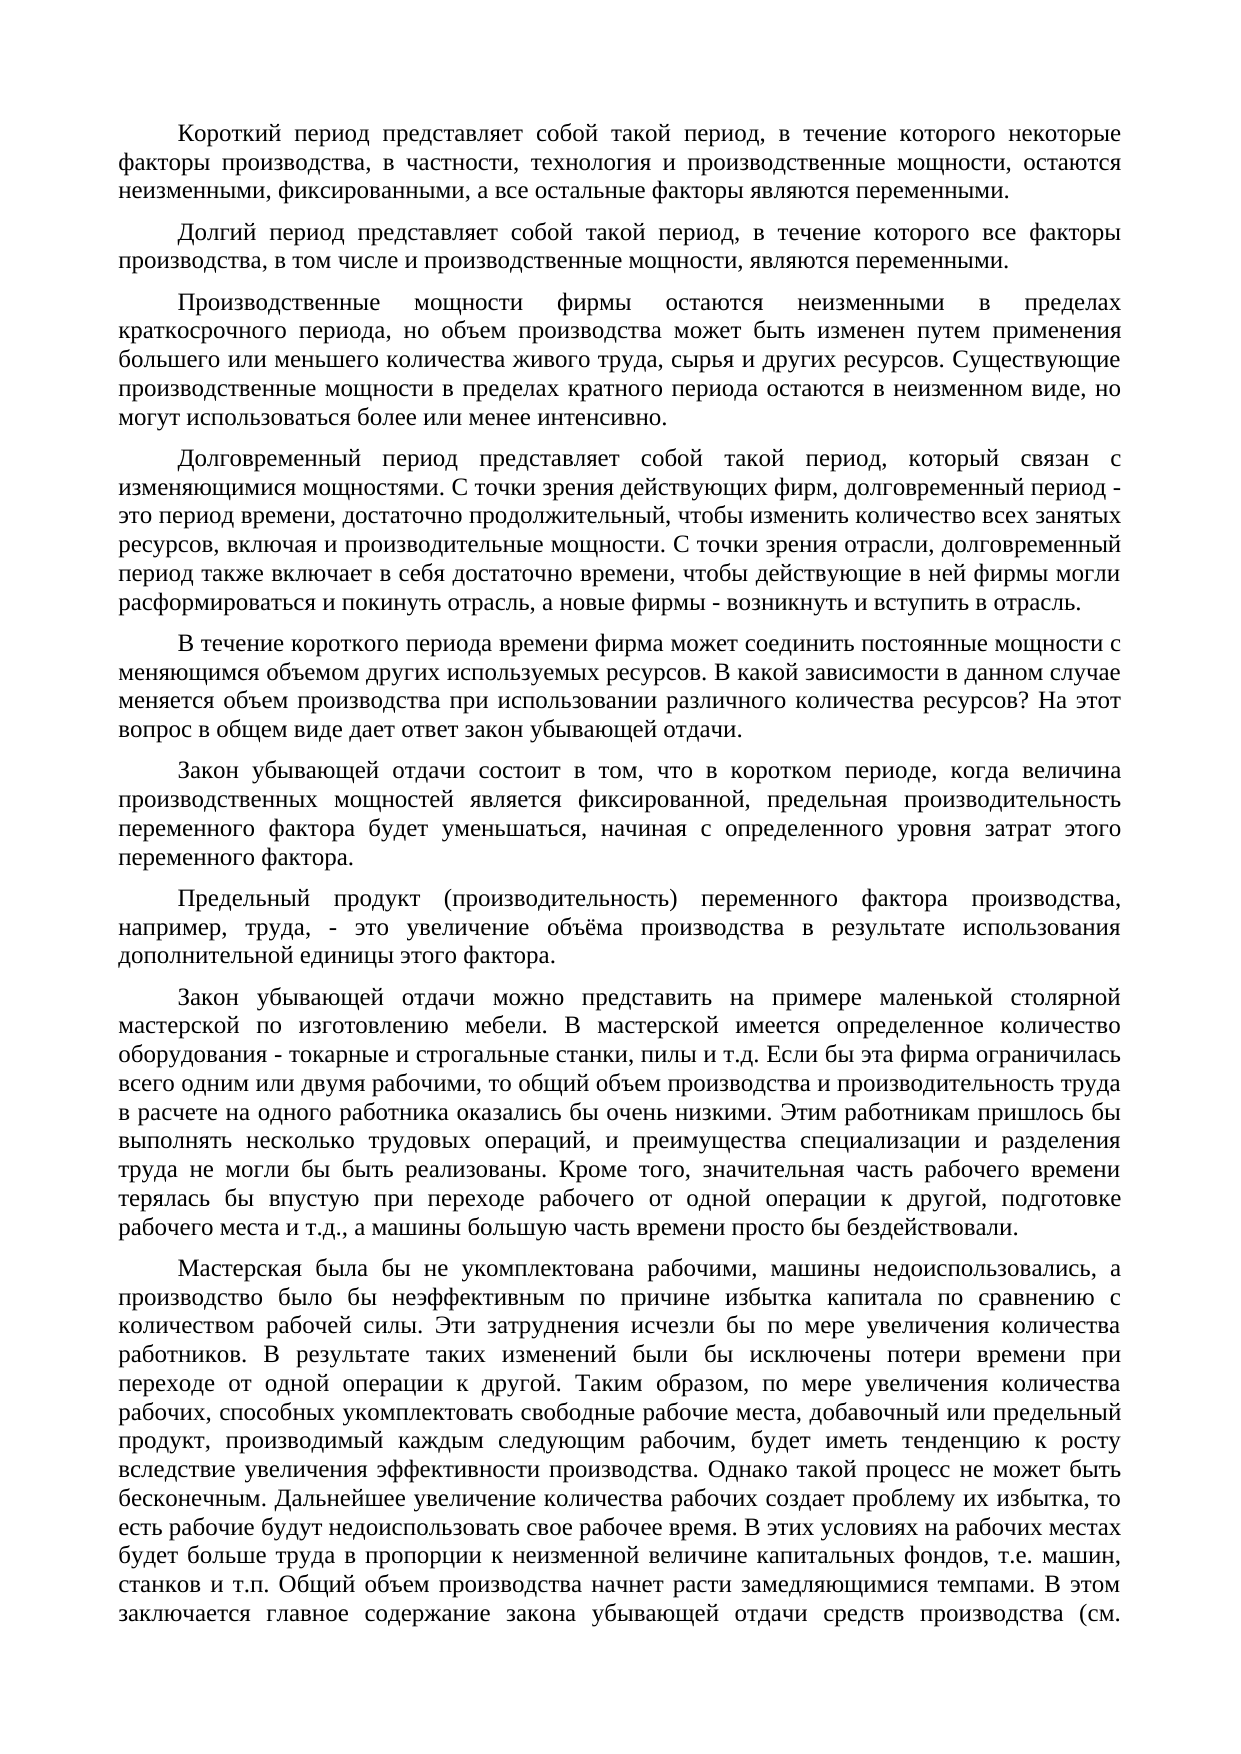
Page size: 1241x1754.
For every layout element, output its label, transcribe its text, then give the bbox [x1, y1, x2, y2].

text В течение короткого периода времени фирма может соединить постоянные мощности с меняющимся объемом других используемых ресурсов. В какой зависимости в данном случае меняется объем производства при использовании различного количества ресурсов? На этот вопрос в общем виде дает ответ закон убывающей отдачи. [118, 628, 1122, 743]
text Долговременный период представляет собой такой период, который связан с изменяющимися мощностями. С точки зрения действующих фирм, долговременный период - это период времени, достаточно продолжительный, чтобы изменить количество всех занятых ресурсов, включая и производительные мощности. С точки зрения отрасли, долговременный период также включает в себя достаточно времени, чтобы действующие в ней фирмы могли расформироваться и покинуть отрасль, а новые фирмы - возникнуть и вступить в отрасль. [118, 443, 1122, 616]
text Производственные мощности фирмы остаются неизменными в пределах краткосрочного периода, но объем производства может быть изменен путем применения большего или меньшего количества живого труда, сырья и других ресурсов. Существующие производственные мощности в пределах кратного периода остаются в неизменном виде, но могут использоваться более или менее интенсивно. [118, 287, 1122, 431]
text Закон убывающей отдачи можно представить на примере маленькой столярной мастерской по изготовлению мебели. В мастерской имеется определенное количество оборудования - токарные и строгальные станки, пилы и т.д. Если бы эта фирма ограничилась всего одним или двумя рабочими, то общий объем производства и производительность труда в расчете на одного работника оказались бы очень низкими. Этим работникам пришлось бы выполнять несколько трудовых операций, и преимущества специализации и разделения труда не могли бы быть реализованы. Кроме того, значительная часть рабочего времени терялась бы впустую при переходе рабочего от одной операции к другой, подготовке рабочего места и т.д., а машины большую часть времени просто бы бездействовали. [118, 982, 1122, 1241]
text Предельный продукт (производительность) переменного фактора производства, например, труда, - это увеличение объёма производства в результате использования дополнительной единицы этого фактора. [118, 883, 1122, 969]
text Короткий период представляет собой такой период, в течение которого некоторые факторы производства, в частности, технология и производственные мощности, остаются неизменными, фиксированными, а все остальные факторы являются переменными. [118, 118, 1122, 204]
text Закон убывающей отдачи состоит в том, что в коротком периоде, когда величина производственных мощностей является фиксированной, предельная производительность переменного фактора будет уменьшаться, начиная с определенного уровня затрат этого переменного фактора. [118, 756, 1122, 871]
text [118, 1253, 1122, 1627]
text Долгий период представляет собой такой период, в течение которого все факторы производства, в том числе и производственные мощности, являются переменными. [118, 217, 1122, 274]
